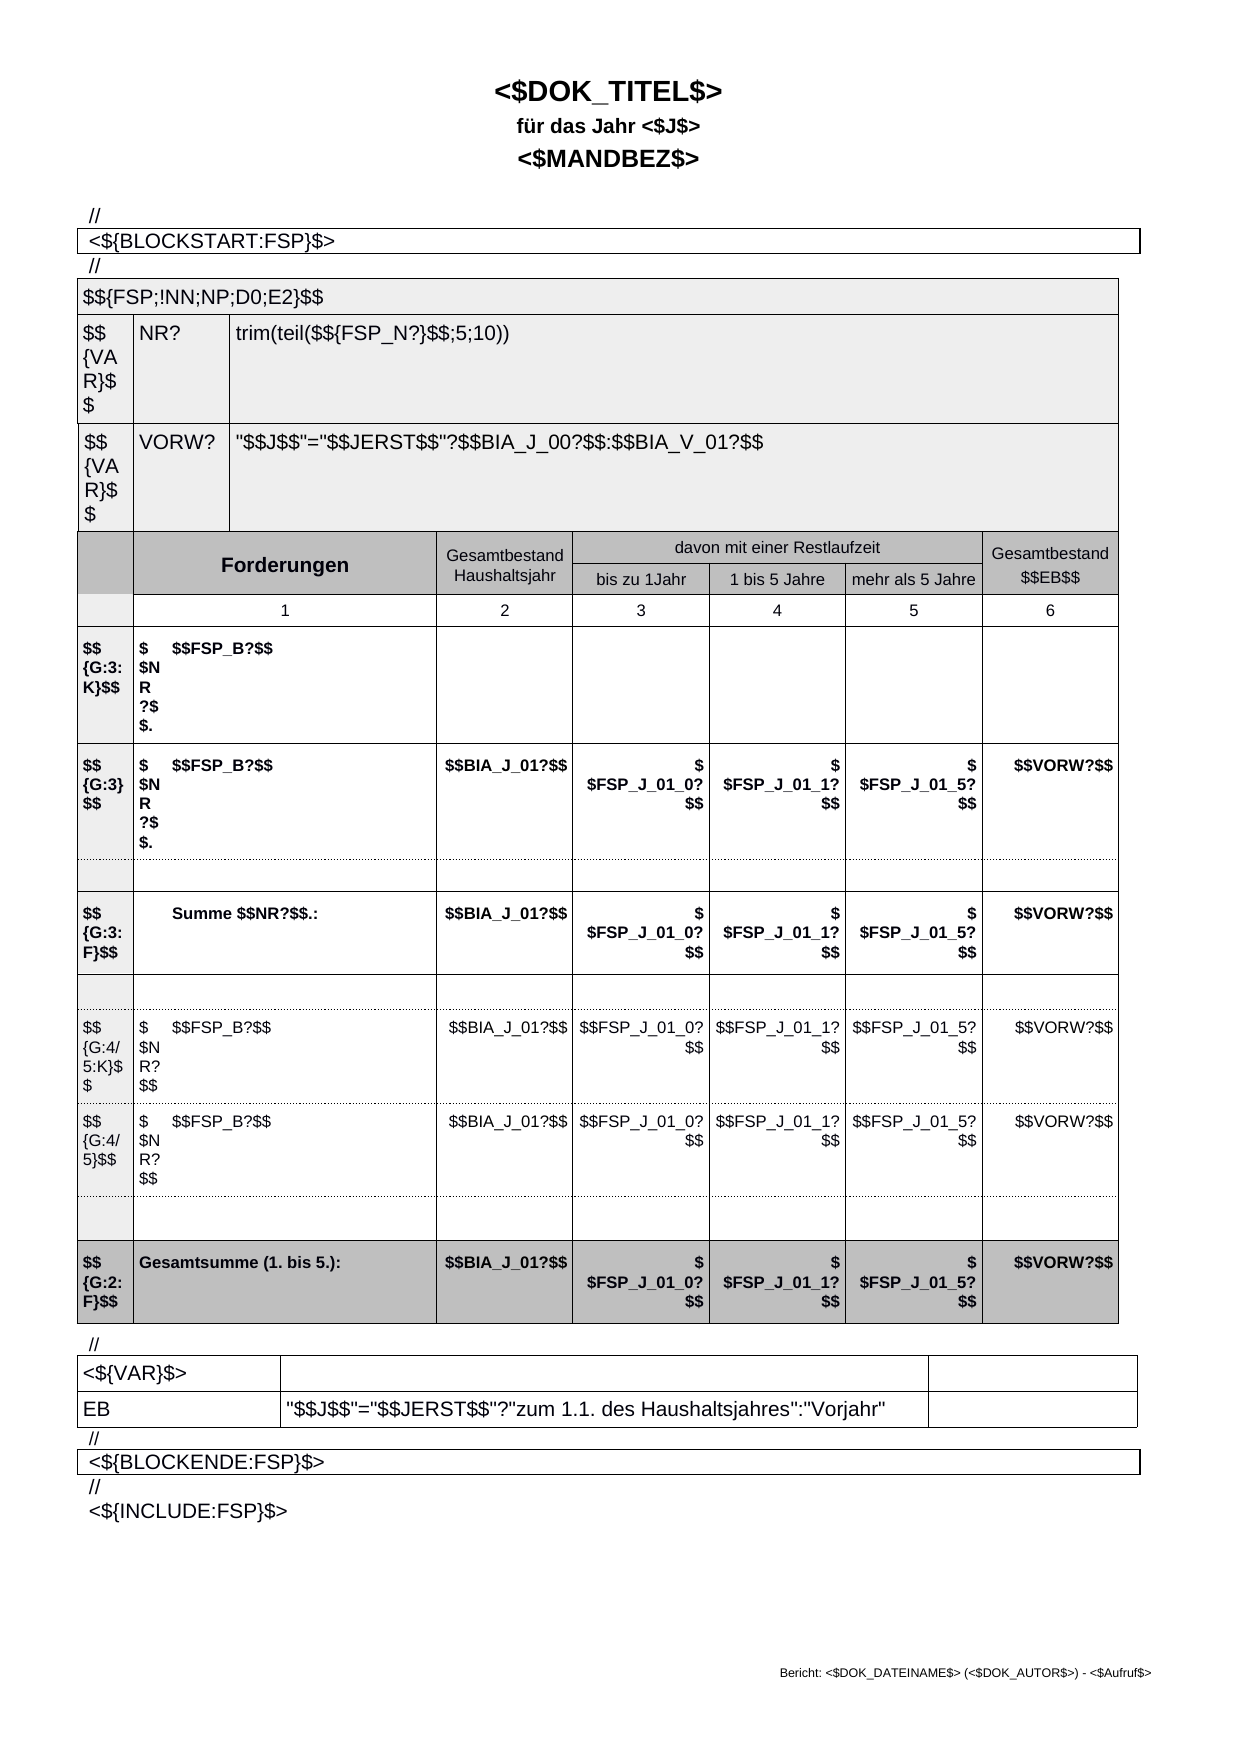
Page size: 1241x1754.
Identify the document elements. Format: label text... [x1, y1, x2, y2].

table_cell [710, 975, 845, 1009]
table_cell 3 [573, 595, 709, 626]
table_cell $$FSP_J_01_5?$$ [846, 1103, 982, 1196]
table_cell [78, 859, 133, 891]
table_cell [573, 627, 709, 743]
table_cell 1 bis 5 Jahre [710, 564, 845, 594]
table_cell 1 [134, 595, 436, 626]
table_cell [134, 892, 166, 973]
table_cell [437, 859, 572, 891]
text // [89, 254, 1152, 278]
table_cell trim(teil($${FSP_N?}$$;5;10)) [230, 315, 1118, 423]
table_cell $$BIA_J_01?$$ [437, 744, 572, 859]
table_cell [166, 859, 436, 891]
table_cell [134, 859, 166, 891]
table_cell Summe $$NR?$$.: [166, 892, 436, 973]
table_cell $$BIA_J_01?$$ [437, 1103, 572, 1196]
table_cell [573, 975, 709, 1009]
table_header <${VAR}$> [78, 1356, 280, 1391]
table_header <${BLOCKENDE:FSP}$> [78, 1450, 1139, 1474]
table_cell $$FSP_B?$$ [166, 744, 436, 859]
table_cell EB [78, 1392, 280, 1427]
table_cell $$FSP_J_01_5?$$ [846, 1009, 982, 1103]
table_cell davon mit einer Restlaufzeit [573, 532, 982, 563]
table_cell $$NR?$$. [134, 627, 166, 743]
table_cell [437, 627, 572, 743]
table_cell [983, 859, 1118, 891]
table_header <${BLOCKSTART:FSP}$> [78, 229, 1139, 253]
table_cell $$VORW?$$ [983, 1009, 1118, 1103]
table_cell $$NR?$$ [134, 1103, 166, 1196]
table_cell NR? [134, 315, 229, 423]
table_cell $${VAR}$$ [79, 424, 133, 531]
table_cell Forderungen [134, 532, 436, 594]
table_cell $$FSP_J_01_0?$$ [573, 1103, 709, 1196]
table_cell [134, 1196, 174, 1240]
table_cell $$FSP_J_01_0?$$ [573, 1009, 709, 1103]
table_cell $${G:3:F}$$ [78, 892, 133, 973]
table_cell "$$J$$"="$$JERST$$"?$$BIA_J_00?$$:$$BIA_V_01?$$ [230, 424, 1118, 531]
table_cell [174, 1196, 436, 1240]
table_cell [573, 1196, 709, 1240]
table_cell $$BIA_J_01?$$ [437, 892, 572, 973]
text // [89, 1333, 1152, 1355]
table_cell 6 [983, 595, 1118, 626]
table_cell "$$J$$"="$$JERST$$"?"zum 1.1. des Haushaltsjahres":"Vorjahr" [281, 1392, 928, 1427]
table_cell VORW? [134, 424, 229, 531]
table_header [281, 1356, 928, 1391]
table_cell [710, 627, 845, 743]
table_cell $$FSP_B?$$ [166, 1009, 436, 1103]
table_cell [983, 975, 1118, 1009]
table_cell [166, 975, 436, 1009]
table_cell [846, 1196, 982, 1240]
table_cell $$FSP_J_01_1?$$ [710, 892, 845, 973]
table_cell $${G:3}$$ [78, 744, 133, 859]
table_cell $$FSP_J_01_1?$$ [710, 1009, 845, 1103]
table_cell $$BIA_J_01?$$ [437, 1009, 572, 1103]
table_cell $$NR?$$. [134, 744, 166, 859]
table_cell $$FSP_J_01_1?$$ [710, 744, 845, 859]
table_cell [437, 1196, 572, 1240]
text // [89, 204, 1152, 228]
table_header $${FSP;!NN;NP;D0;E2}$$ [78, 279, 1118, 314]
table_cell [78, 594, 133, 626]
table_cell [710, 1196, 845, 1240]
table_cell mehr als 5 Jahre [846, 564, 982, 594]
table_cell [846, 627, 982, 743]
table_cell $$FSP_J_01_1?$$ [710, 1103, 845, 1196]
table_cell $$FSP_J_01_5?$$ [846, 892, 982, 973]
table_cell [710, 859, 845, 891]
table_cell [78, 1196, 133, 1240]
table_cell $$FSP_J_01_0?$$ [573, 892, 709, 973]
table_cell $$FSP_J_01_1?$$ [710, 1241, 845, 1323]
table_cell [983, 627, 1118, 743]
table_cell $${G:4/5}$$ [78, 1103, 133, 1196]
table_cell [983, 1196, 1118, 1240]
table_cell $$FSP_J_01_5?$$ [846, 744, 982, 859]
table_cell $$NR?$$ [134, 1009, 166, 1103]
table_cell [78, 975, 133, 1009]
table_cell [134, 975, 166, 1009]
table_cell Gesamtsumme (1. bis 5.): [134, 1241, 436, 1323]
table_cell Gesamtbestand Haushaltsjahr [437, 532, 572, 594]
table_cell [78, 532, 133, 594]
table_cell $$FSP_J_01_5?$$ [846, 1241, 982, 1323]
table_cell [929, 1392, 1137, 1427]
table_cell $$FSP_J_01_0?$$ [573, 744, 709, 859]
table_cell $${G:2:F}$$ [78, 1241, 133, 1323]
table_cell $$VORW?$$ [983, 1241, 1118, 1323]
table_cell $${G:3:K}$$ [78, 627, 133, 743]
text // [89, 1427, 1152, 1449]
table_cell $$FSP_J_01_0?$$ [573, 1241, 709, 1323]
table_cell $$BIA_J_01?$$ [437, 1241, 572, 1323]
table_cell $${G:4/5:K}$$ [78, 1009, 133, 1103]
table_cell bis zu 1Jahr [573, 564, 709, 594]
table_cell [573, 859, 709, 891]
table_cell Gesamtbestand $$EB$$ [983, 532, 1118, 594]
table_cell [846, 859, 982, 891]
table_cell $$FSP_B?$$ [166, 1103, 436, 1196]
table_cell $$VORW?$$ [983, 1103, 1118, 1196]
table_cell $$VORW?$$ [983, 744, 1118, 859]
table_header [929, 1356, 1137, 1391]
table_cell $$FSP_B?$$ [166, 627, 436, 743]
table_cell 2 [437, 595, 572, 626]
text // [89, 1475, 1152, 1499]
table_cell $${VAR}$$ [78, 315, 133, 423]
table_cell 4 [710, 595, 845, 626]
table_cell [846, 975, 982, 1009]
table_cell 5 [846, 595, 982, 626]
text <${INCLUDE:FSP}$> [89, 1499, 1152, 1523]
table_cell $$VORW?$$ [983, 892, 1118, 973]
table_cell [437, 975, 572, 1009]
